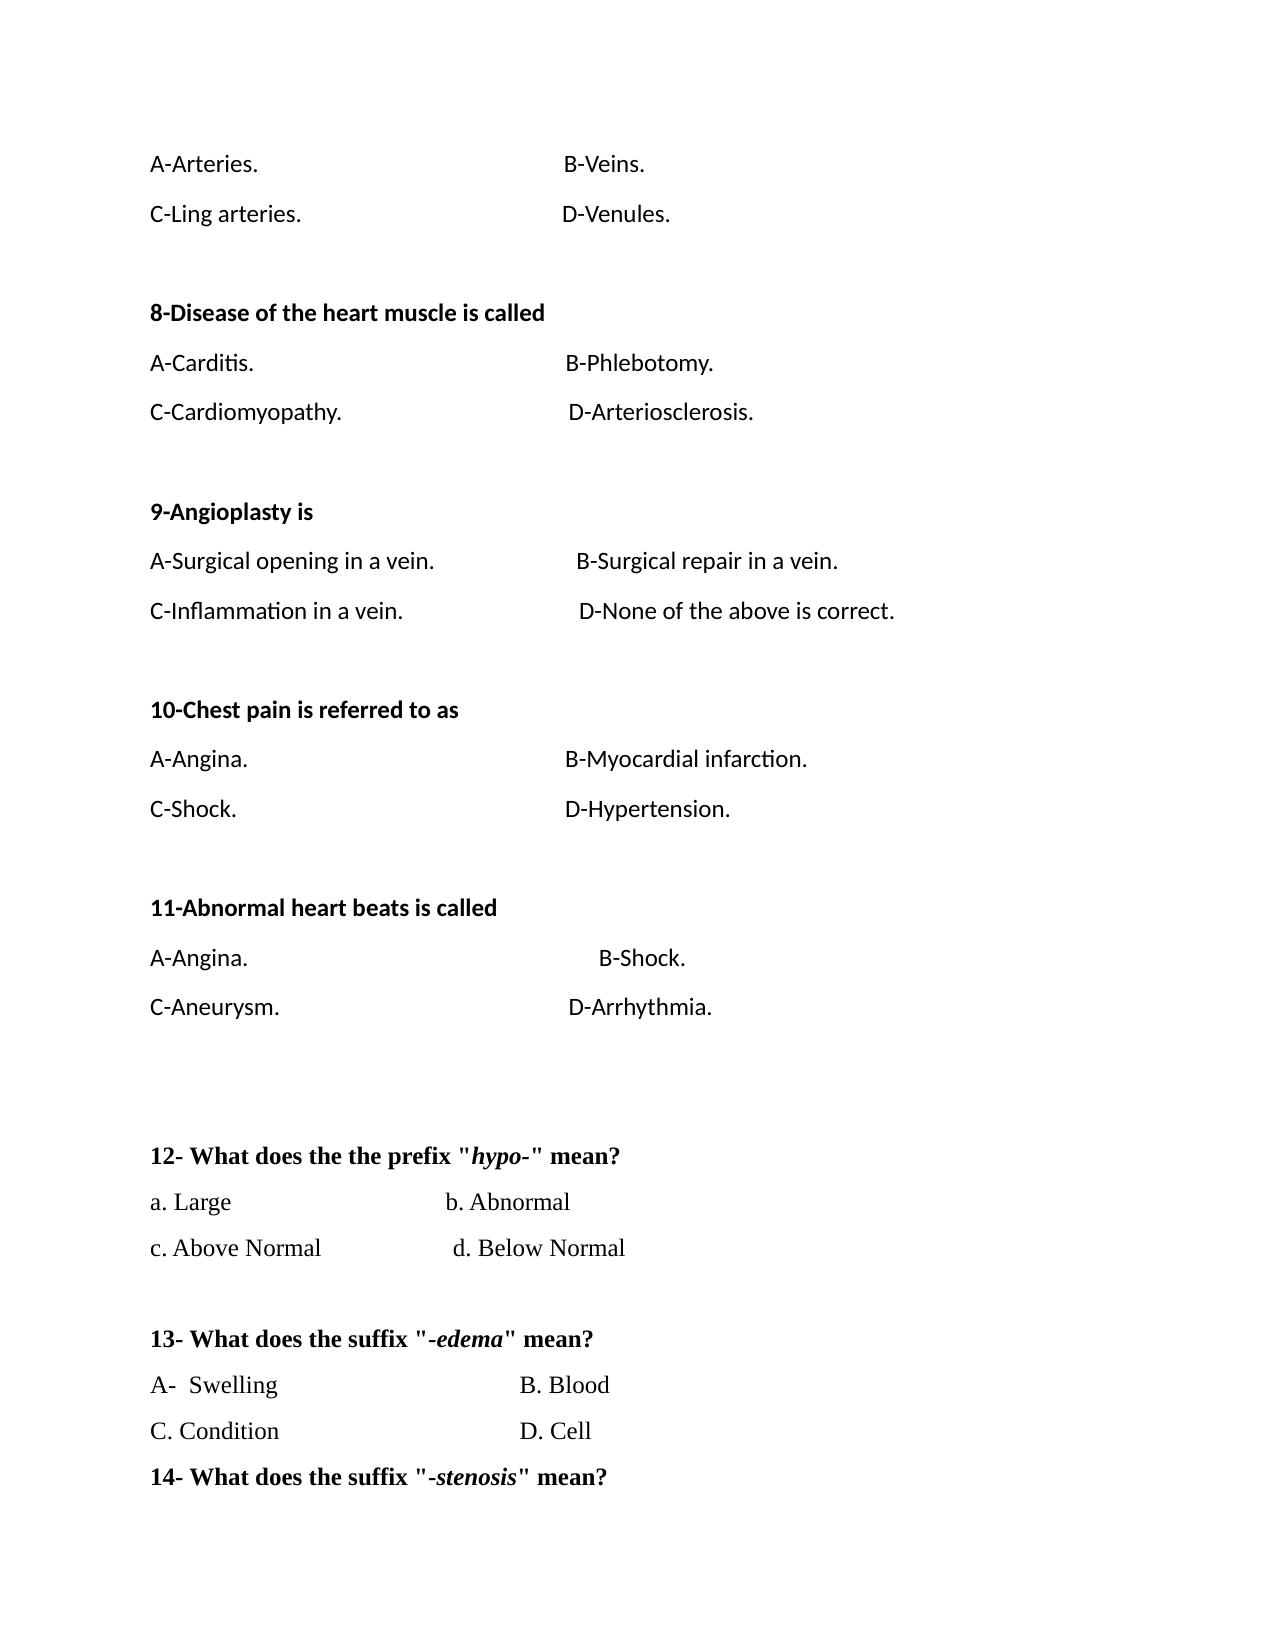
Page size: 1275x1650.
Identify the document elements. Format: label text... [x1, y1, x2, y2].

text A-Surgical opening in a vein. B-Surgical repair in a vein. [150, 547, 1125, 575]
text C-Cardiomyopathy. D-Arteriosclerosis. [150, 398, 1125, 427]
text A- Swelling B. Blood [150, 1374, 1125, 1399]
text 8-Disease of the heart muscle is called [150, 299, 1125, 327]
text A-Angina. B-Myocardial infarction. [150, 745, 1125, 774]
text 11-Abnormal heart beats is called [150, 894, 1125, 922]
text C-Inflammation in a vein. D-None of the above is correct. [150, 596, 1125, 625]
text 14- What does the suffix "-stenosis" mean? [150, 1465, 1125, 1490]
text C-Ling arteries. D-Venules. [150, 199, 1125, 228]
text C-Shock. D-Hypertension. [150, 794, 1125, 823]
text C. Condition D. Cell [150, 1419, 1125, 1444]
text C-Aneurysm. D-Arrhythmia. [150, 993, 1125, 1022]
text c. Above Normal d. Below Normal [150, 1236, 1125, 1261]
text 10-Chest pain is referred to as [150, 695, 1125, 724]
text 9-Angioplasty is [150, 497, 1125, 526]
text A-Carditis. B-Phlebotomy. [150, 348, 1125, 377]
text 12- What does the the prefix "hypo-" mean? [150, 1144, 1125, 1169]
text A-Arteries. B-Veins. [150, 150, 1125, 179]
text A-Angina. B-Shock. [150, 943, 1125, 972]
text a. Large b. Abnormal [150, 1190, 1125, 1215]
text 13- What does the suffix "-edema" mean? [150, 1328, 1125, 1353]
